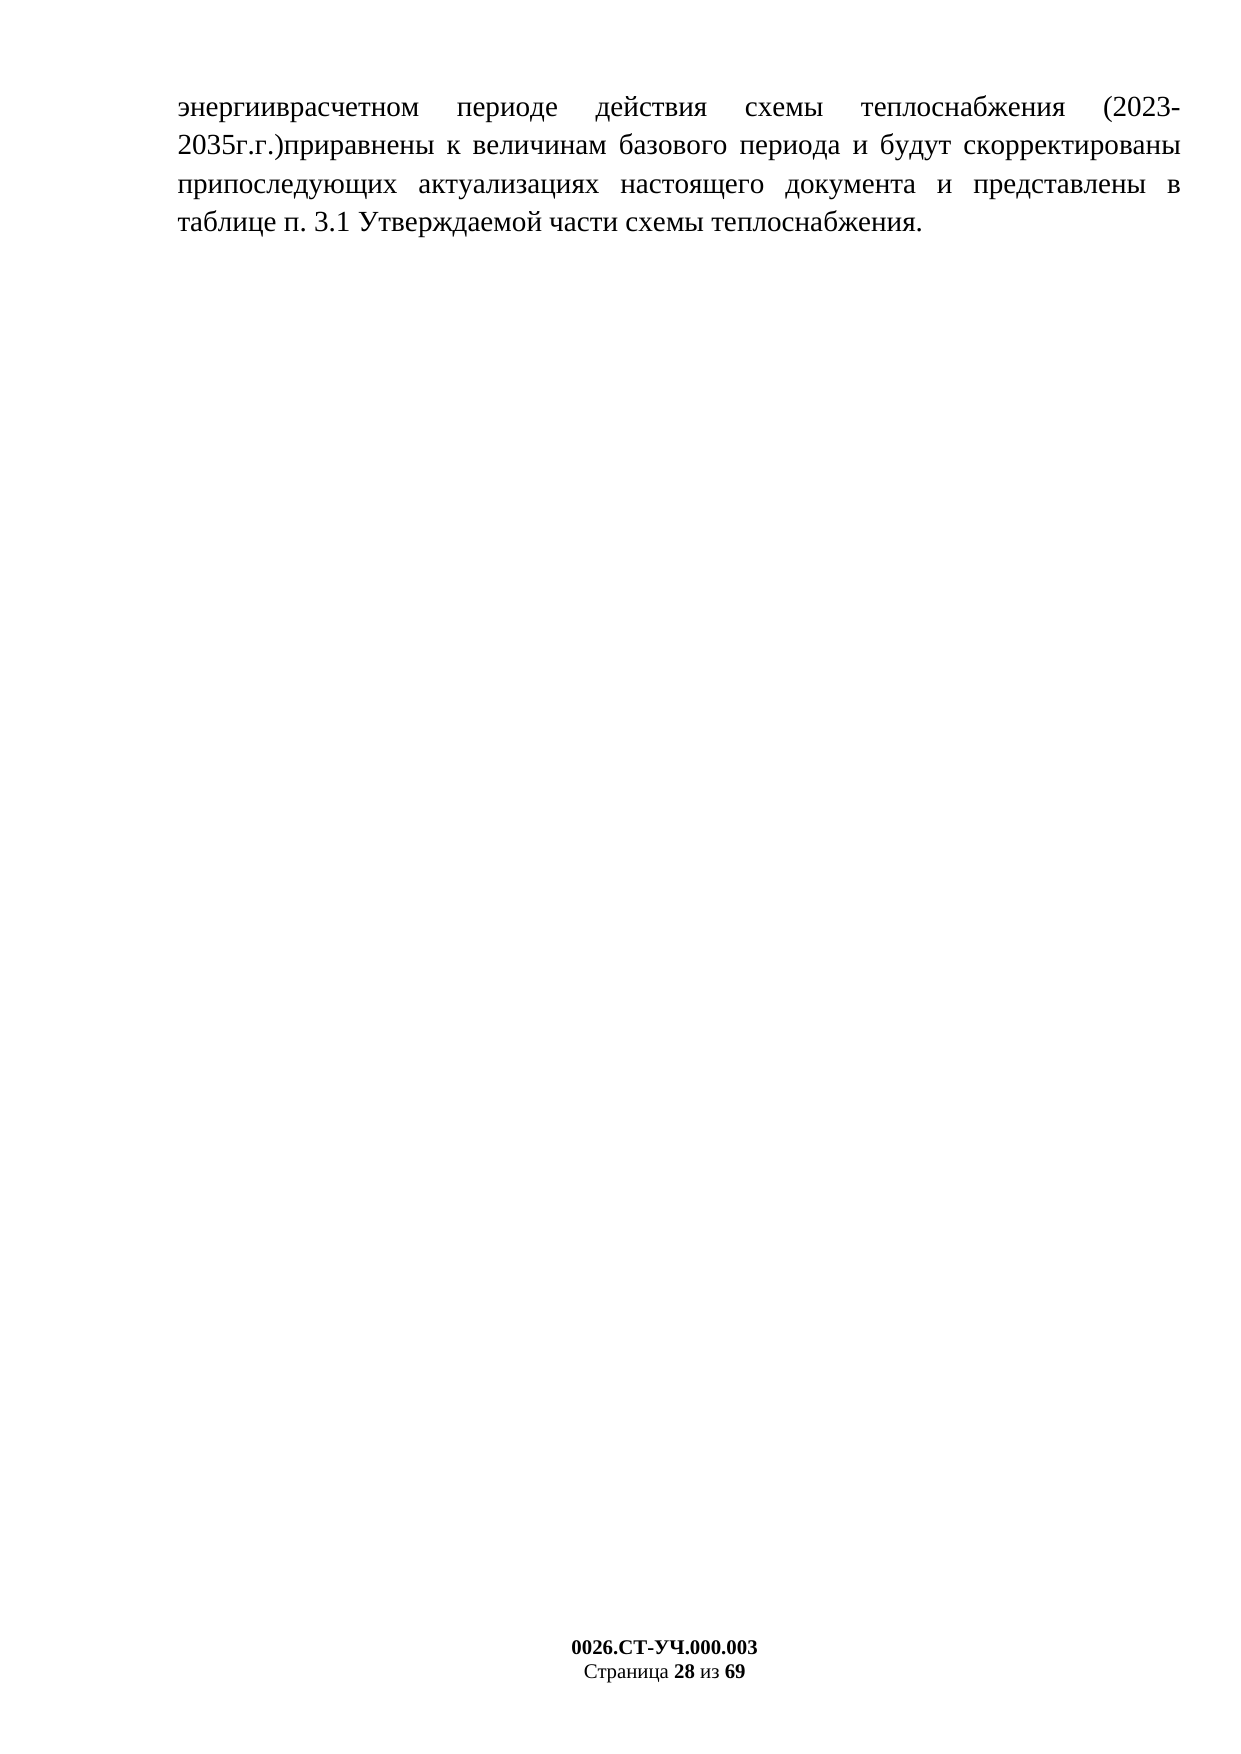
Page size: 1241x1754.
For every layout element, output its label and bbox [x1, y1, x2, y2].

text [177, 89, 1181, 238]
